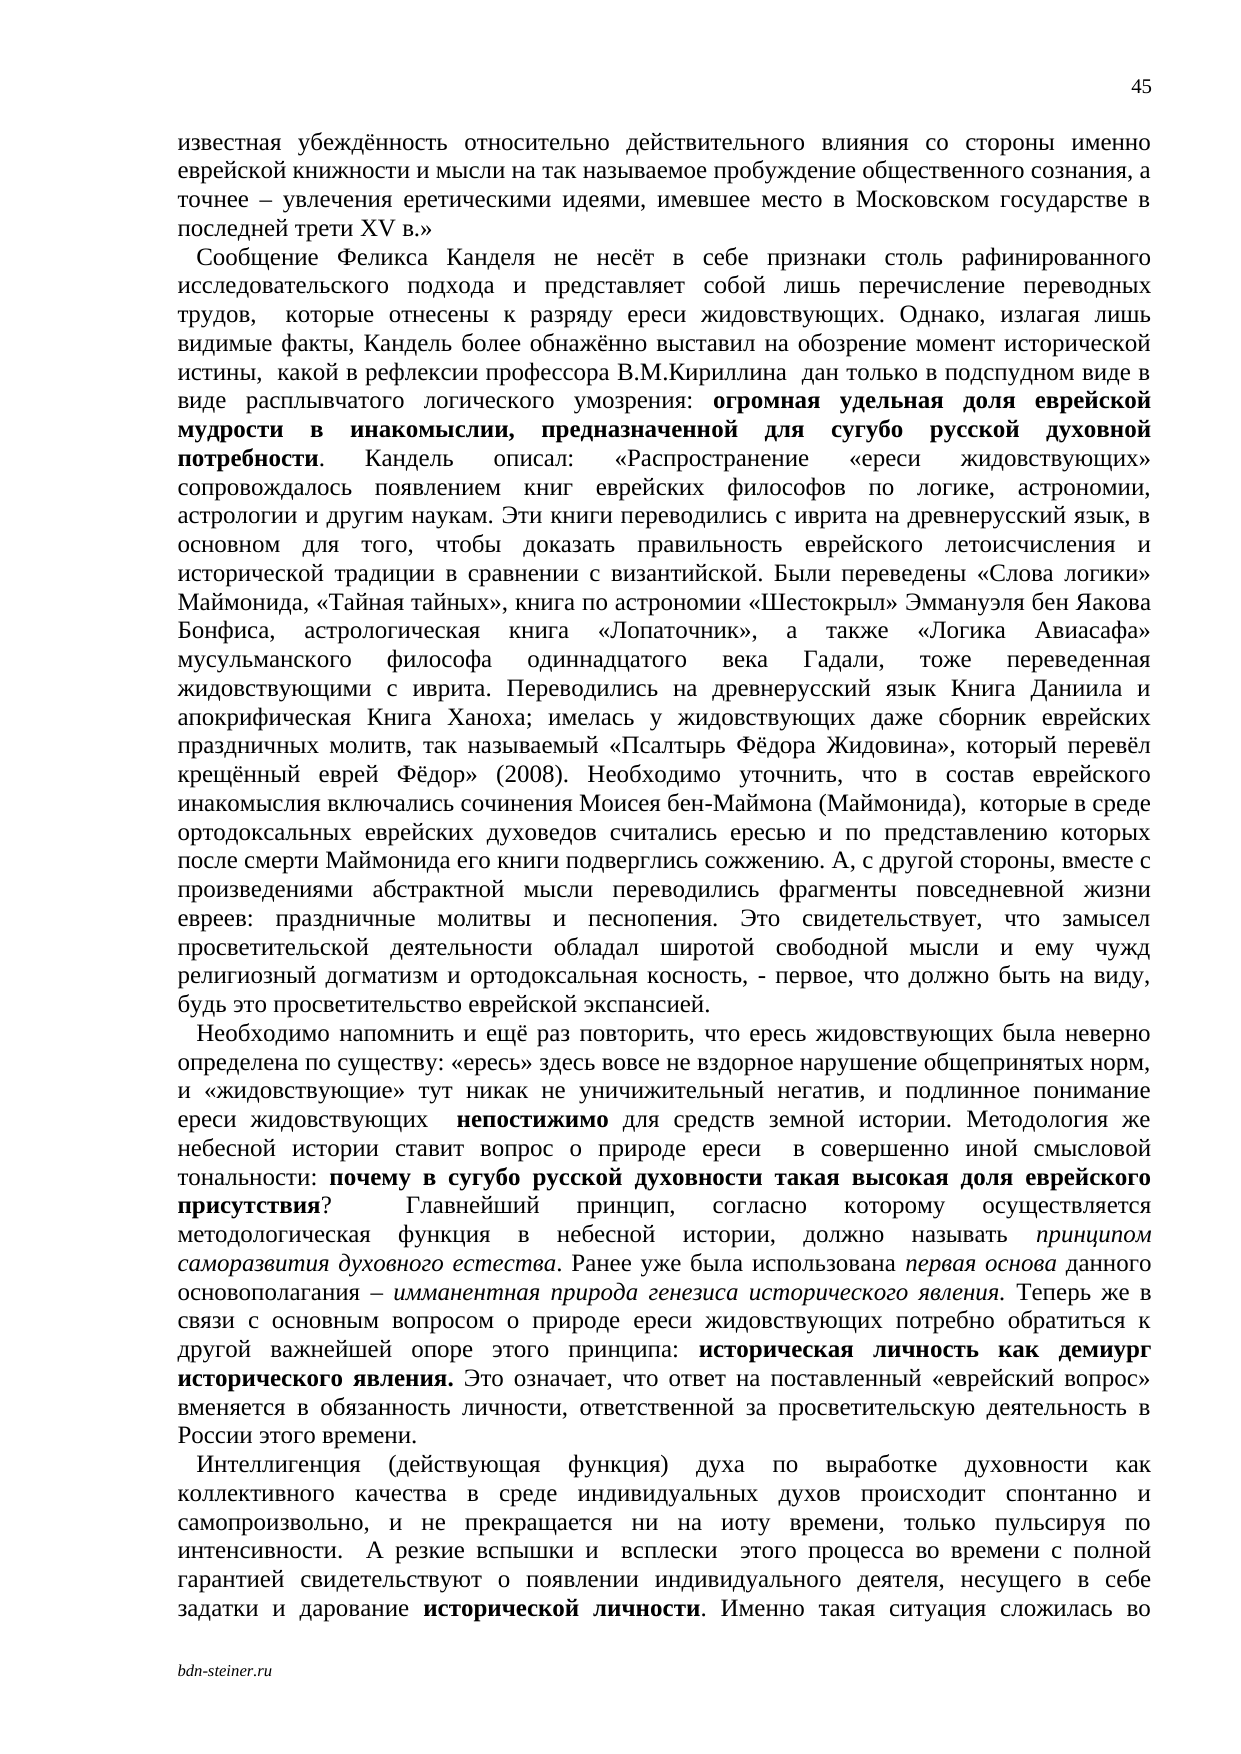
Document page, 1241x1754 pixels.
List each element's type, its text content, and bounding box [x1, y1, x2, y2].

text Сообщение Феликса Канделя не несёт в себе признаки столь рафинированного исследовательского подхода и представляет собой лишь перечисление переводных трудов, которые отнесены к разряду ереси жидовствующих. Однако, излагая лишь видимые факты, Кандель более обнажённо выставил на обозрение момент исторической истины, какой в рефлексии профессора В.М.Кириллина дан только в подспудном виде в виде расплывчатого логического умозрения: огромная удельная доля еврейской мудрости в инакомыслии, предназначенной для сугубо русской духовной потребности. Кандель описал: «Распространение «ереси жидовствующих» сопровождалось появлением книг еврейских философов по логике, астрономии, астрологии и другим наукам. Эти книги переводились с иврита на древнерусский язык, в основном для того, чтобы доказать правильность еврейского летоисчисления и исторической традиции в сравнении с византийской. Были переведены «Слова логики» Маймонида, «Тайная тайных», книга по астрономии «Шестокрыл» Эммануэля бен Яакова Бонфиса, астрологическая книга «Лопаточник», а также «Логика Авиасафа» мусульманского философа одиннадцатого века Гадали, тоже переведенная жидовствующими с иврита. Переводились на древнерусский язык Книга Даниила и апокрифическая Книга Ханоха; имелась у жидовствующих даже сборник еврейских праздничных молитв, так называемый «Псалтырь Фёдора Жидовина», который перевёл крещённый еврей Фёдор» (2008). Необходимо уточнить, что в состав еврейского инакомыслия включались сочинения Моисея бен-Маймона (Маймонида), которые в среде ортодоксальных еврейских духоведов считались ересью и по представлению которых после смерти Маймонида его книги подверглись сожжению. А, с другой стороны, вместе с произведениями абстрактной мысли переводились фрагменты повседневной жизни евреев: праздничные молитвы и песнопения. Это свидетельствует, что замысел просветительской деятельности обладал широтой свободной мысли и ему чужд религиозный догматизм и ортодоксальная косность, - первое, что должно быть на виду, будь это просветительство еврейской экспансией. [177, 242, 1152, 1018]
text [177, 127, 1152, 242]
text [177, 1449, 1152, 1622]
text Необходимо напомнить и ещё раз повторить, что ересь жидовствующих была неверно определена по существу: «ересь» здесь вовсе не вздорное нарушение общепринятых норм, и «жидовствующие» тут никак не уничижительный негатив, и подлинное понимание ереси жидовствующих непостижимо для средств земной истории. Методология же небесной истории ставит вопрос о природе ереси в совершенно иной смысловой тональности: почему в сугубо русской духовности такая высокая доля еврейского присутствия? Главнейший принцип, согласно которому осуществляется методологическая функция в небесной истории, должно называть принципом саморазвития духовного естества. Ранее уже была использована первая основа данного основополагания – имманентная природа генезиса исторического явления. Теперь же в связи с основным вопросом о природе ереси жидовствующих потребно обратиться к другой важнейшей опоре этого принципа: историческая личность как демиург исторического явления. Это означает, что ответ на поставленный «еврейский вопрос» вменяется в обязанность личности, ответственной за просветительскую деятельность в России этого времени. [177, 1018, 1152, 1449]
